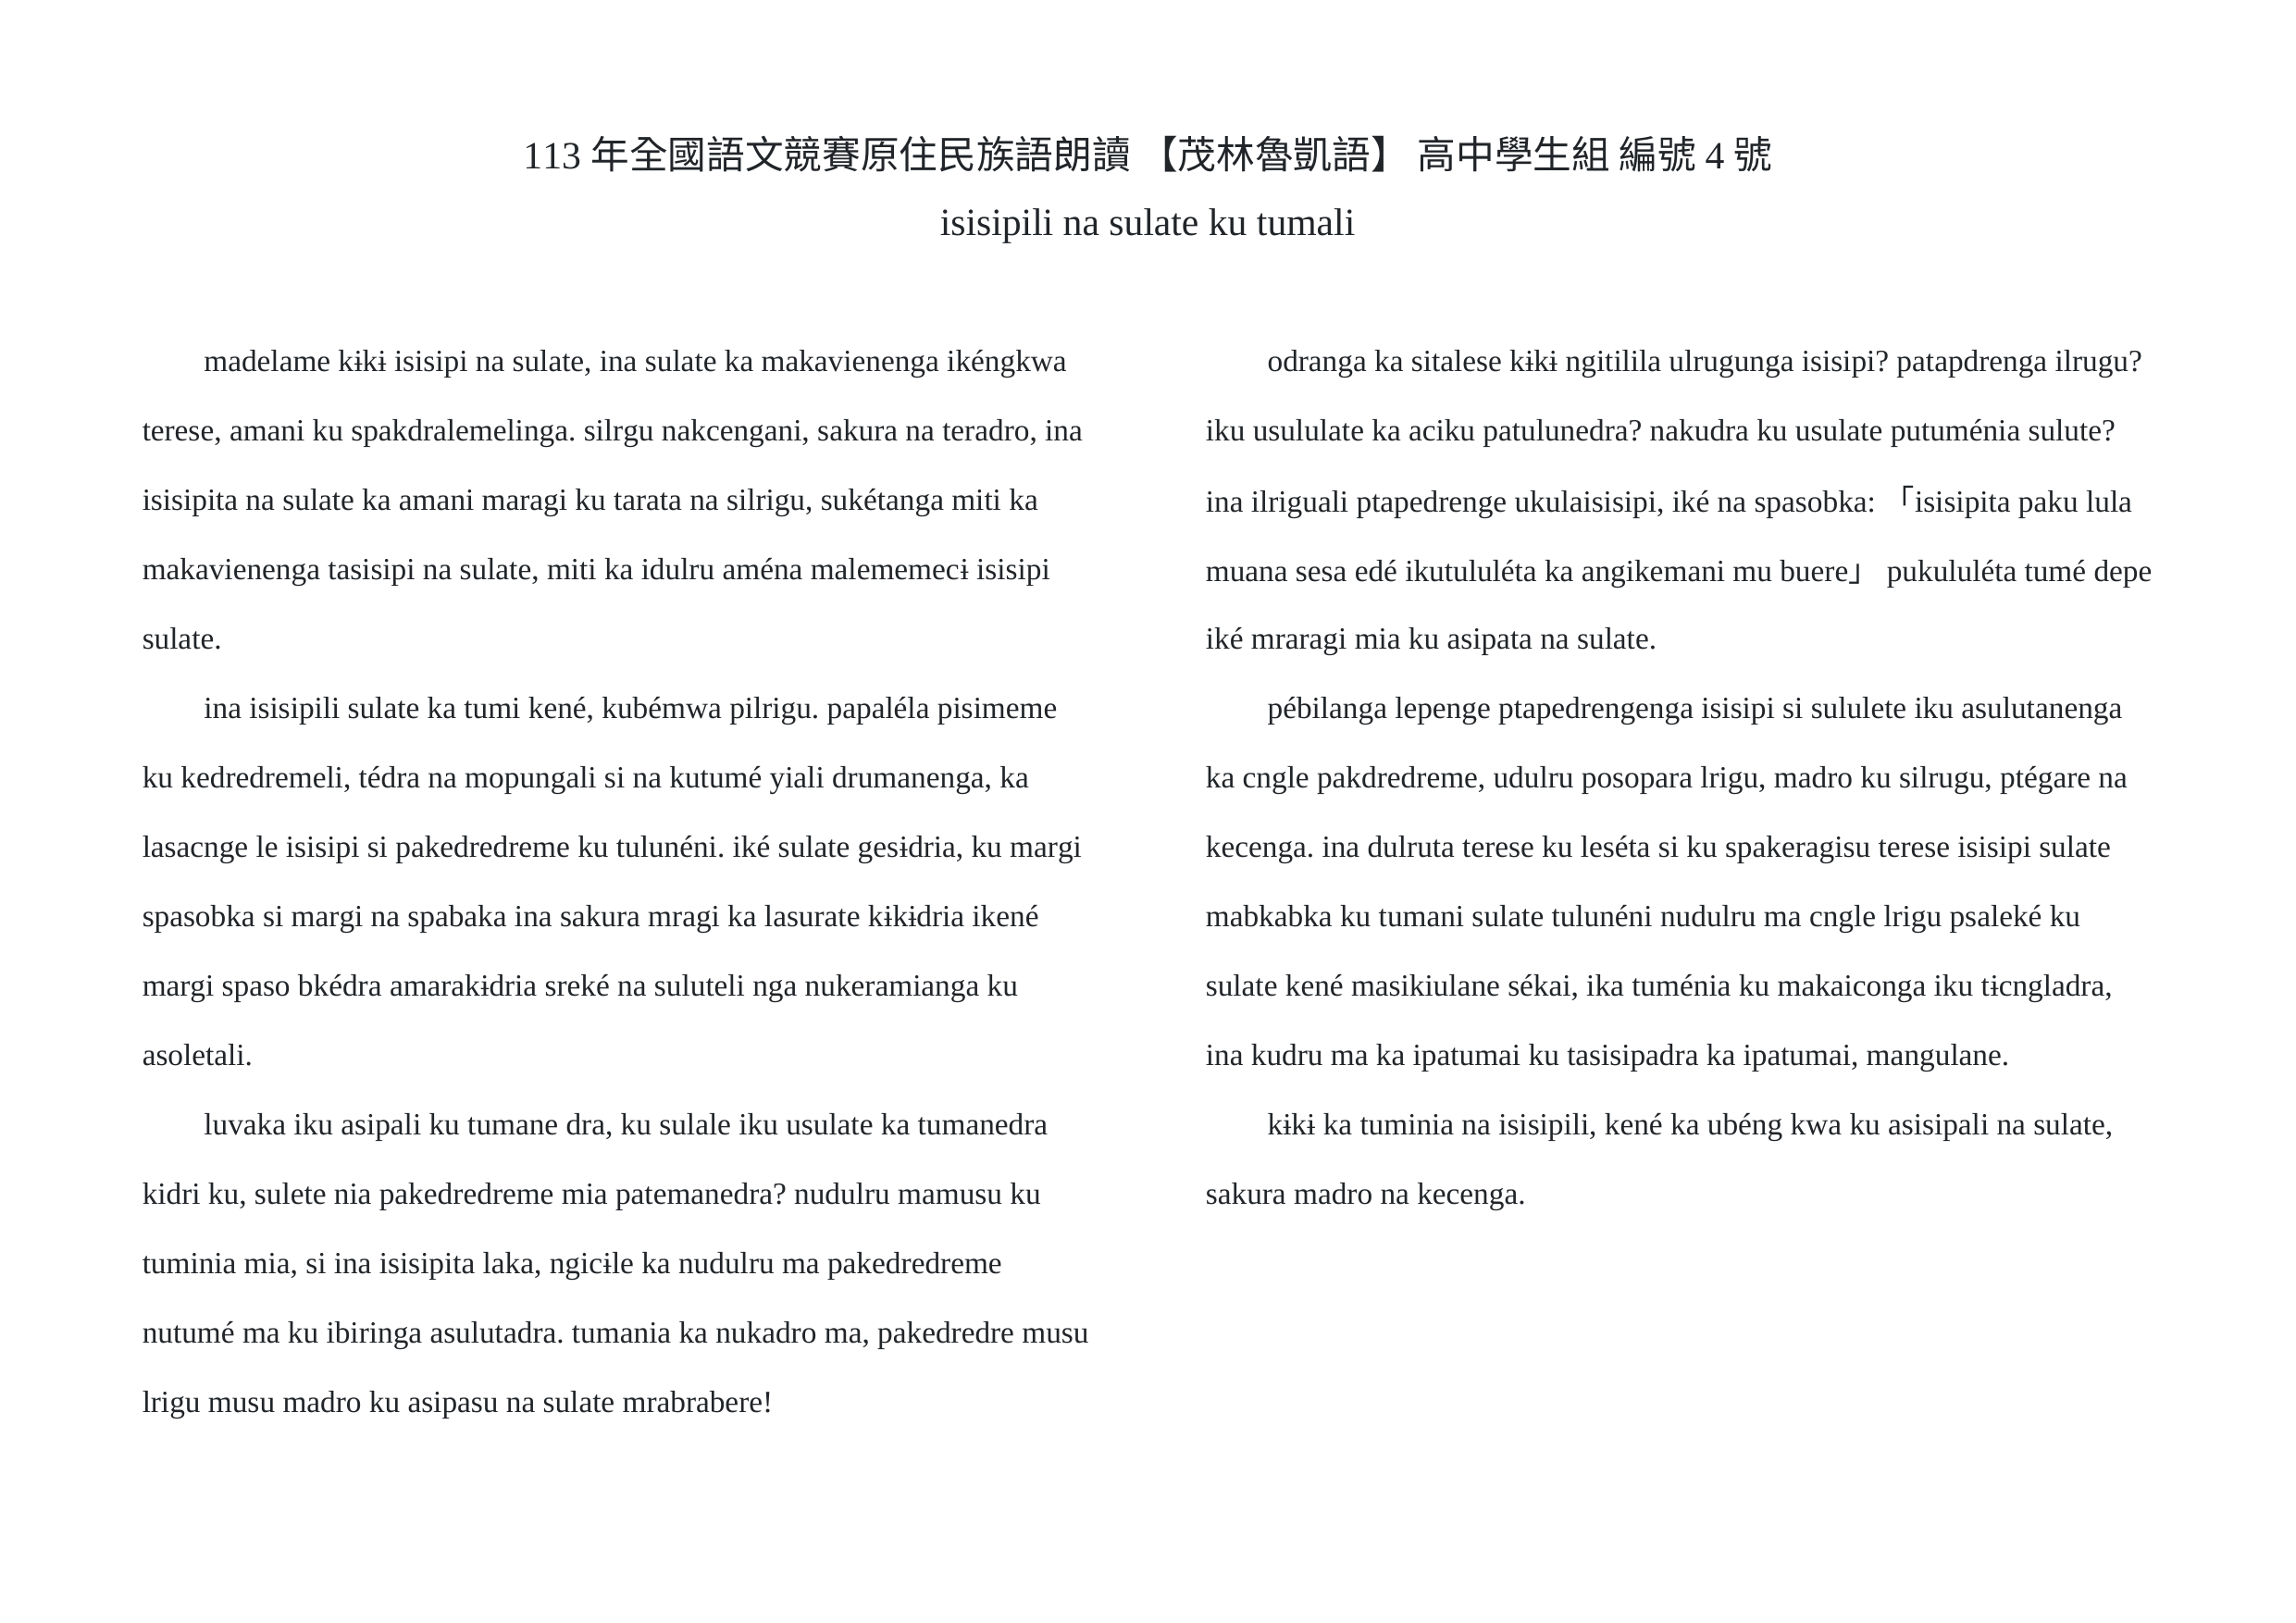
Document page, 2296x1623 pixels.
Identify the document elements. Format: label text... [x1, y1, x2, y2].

text kɨkɨ ka tuminia na isisipili, kené ka ubéng kwa ku asisipali na sulate, sakura madro na kecenga. [1206, 1089, 2153, 1228]
text isisipili na sulate ku tumali [142, 187, 2153, 256]
text ina isisipili sulate ka tumi kené, kubémwa pilrigu. papaléla pisimeme ku kedredremeli, tédra na mopungali si na kutumé yiali drumanenga, ka lasacnge le isisipi si pakedredreme ku tulunéni. iké sulate gesɨdria, ku margi spasobka si margi na spabaka ina sakura mragi ka lasurate kɨkɨdria ikené margi spaso bkédra amarakɨdria sreké na suluteli nga nukeramianga ku asoletali. [142, 673, 1090, 1089]
text odranga ka sitalese kɨkɨ ngitilila ulrugunga isisipi? patapdrenga ilrugu? iku usululate ka aciku patulunedra? nakudra ku usulate putuménia sulute? ina ilriguali ptapedrenge ukulaisisipi, iké na spasobka: 「isisipita paku lula muana sesa edé ikutululéta ka angikemani mu buere」 pukululéta tumé depe iké mraragi mia ku asipata na sulate. [1206, 326, 2153, 673]
text pébilanga lepenge ptapedrengenga isisipi si sululete iku asulutanenga ka cngle pakdredreme, udulru posopara lrigu, madro ku silrugu, ptégare na kecenga. ina dulruta terese ku leséta si ku spakeragisu terese isisipi sulate mabkabka ku tumani sulate tulunéni nudulru ma cngle lrigu psaleké ku sulate kené masikiulane sékai, ika tuménia ku makaiconga iku tɨcngladra, ina kudru ma ka ipatumai ku tasisipadra ka ipatumai, mangulane. [1206, 673, 2153, 1089]
text madelame kɨkɨ isisipi na sulate, ina sulate ka makavienenga ikéngkwa terese, amani ku spakdralemelinga. silrgu nakcengani, sakura na teradro, ina isisipita na sulate ka amani maragi ku tarata na silrigu, sukétanga miti ka makavienenga tasisipi na sulate, miti ka idulru aména malememecɨ isisipi sulate. [142, 326, 1090, 673]
text luvaka iku asipali ku tumane dra, ku sulale iku usulate ka tumanedra kidri ku, sulete nia pakedredreme mia patemanedra? nudulru mamusu ku tuminia mia, si ina isisipita laka, ngicɨle ka nudulru ma pakedredreme nutumé ma ku ibiringa asulutadra. tumania ka nukadro ma, pakedredre musu lrigu musu madro ku asipasu na sulate mrabrabere! [142, 1089, 1090, 1436]
text 113 年全國語文競賽原住民族語朗讀 【茂林魯凱語】 高中學生組 編號 4 號 [142, 118, 2153, 187]
